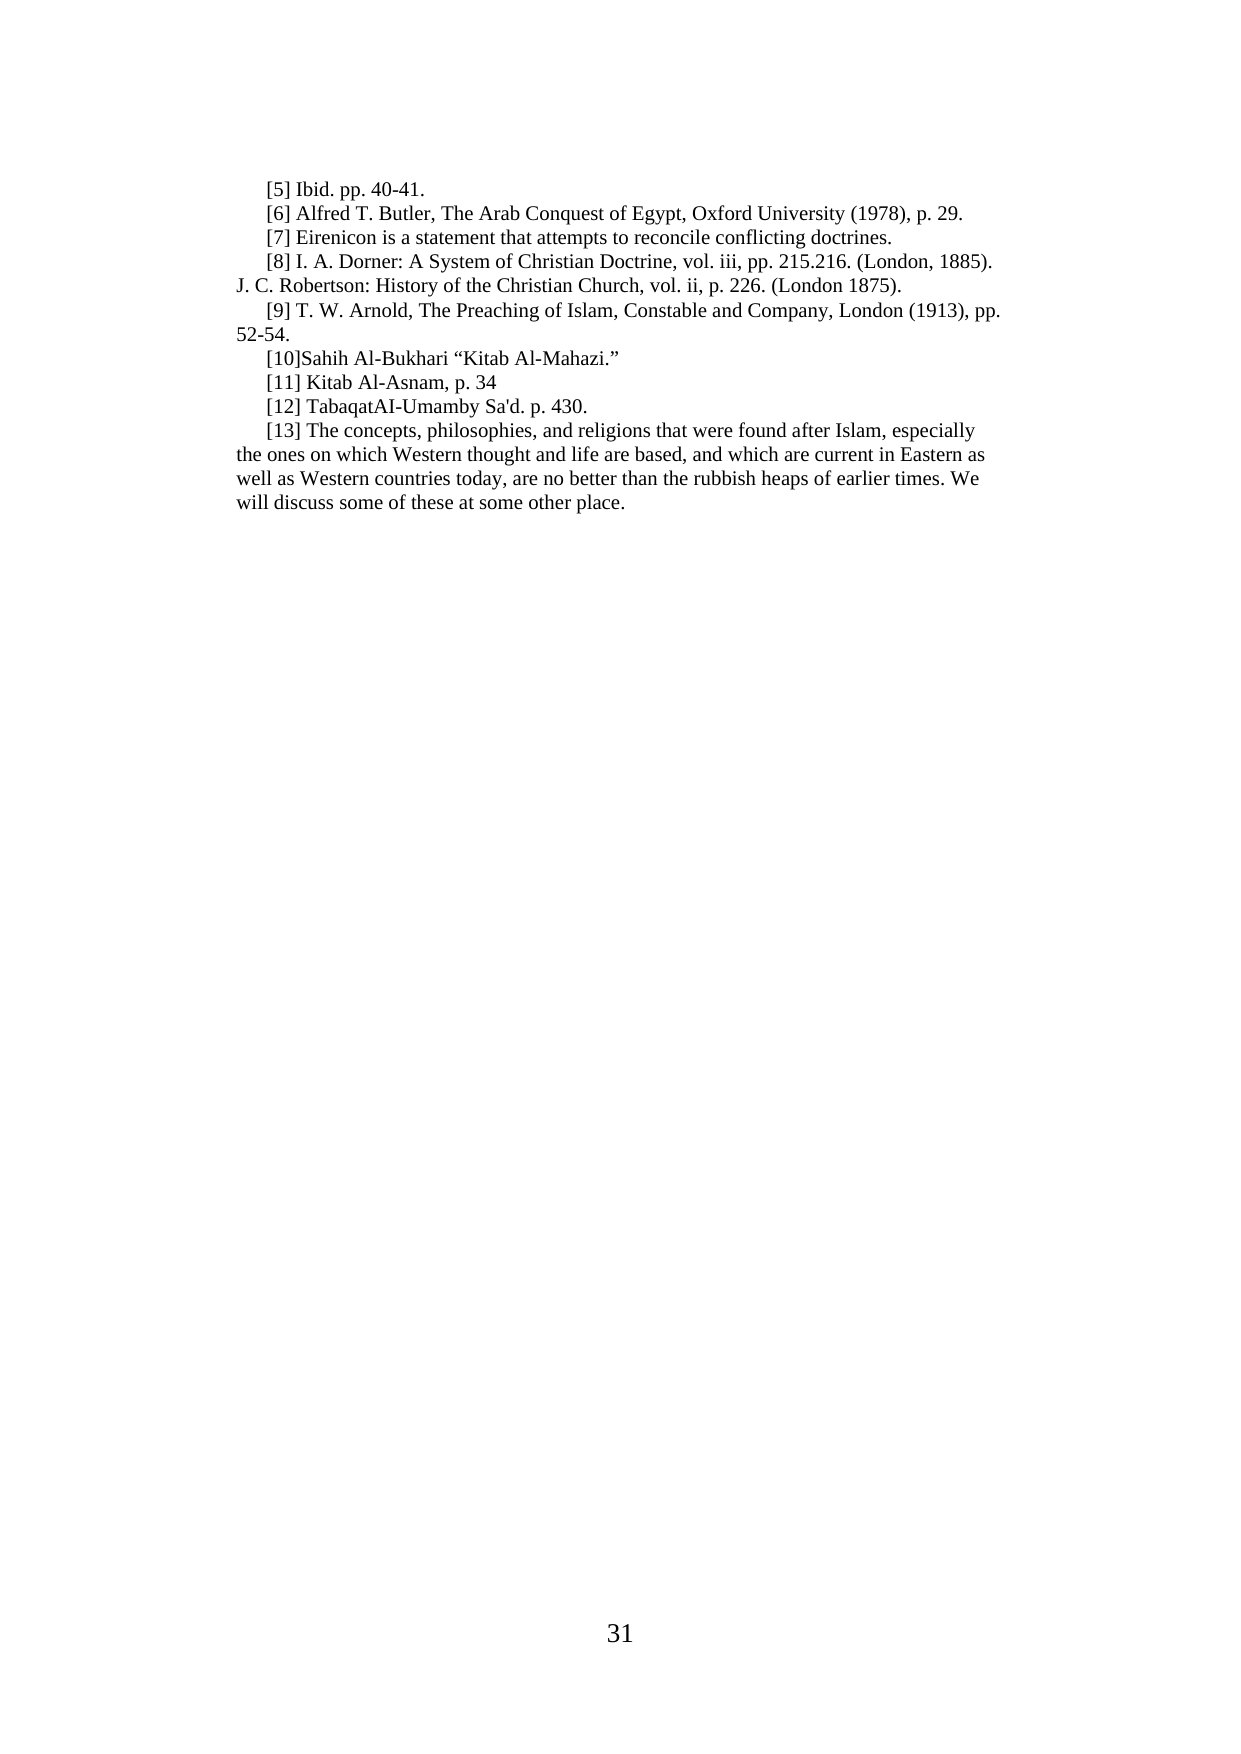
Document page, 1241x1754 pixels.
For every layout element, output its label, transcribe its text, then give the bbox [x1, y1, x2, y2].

text [10]Sahih Al-Bukhari “Kitab Al-Mahazi.” [236, 346, 1004, 370]
text [11] Kitab Al-Asnam, p. 34 [236, 370, 1004, 394]
text [13] The concepts, philosophies, and religions that were found after Islam, especially the ones on which Western thought and life are based, and which are current in Eastern as well as Western countries today, are no better than the rubbish heaps of earlier times. We will discuss some of these at some other place. [236, 418, 1004, 514]
text [8] I. A. Dorner: A System of Christian Doctrine, vol. iii, pp. 215.216. (London, 1885). J. C. Robertson: History of the Christian Church, vol. ii, p. 226. (London 1875). [236, 249, 1004, 297]
text [6] Alfred T. Butler, The Arab Conquest of Egypt, Oxford University (1978), p. 29. [236, 201, 1004, 225]
text [5] Ibid. pp. 40-41. [236, 177, 1004, 201]
text [7] Eirenicon is a statement that attempts to reconcile conflicting doctrines. [236, 225, 1004, 249]
text [12] TabaqatAI-Umamby Sa'd. p. 430. [236, 394, 1004, 418]
text [9] T. W. Arnold, The Preaching of Islam, Constable and Company, London (1913), pp. 52-54. [236, 297, 1004, 346]
